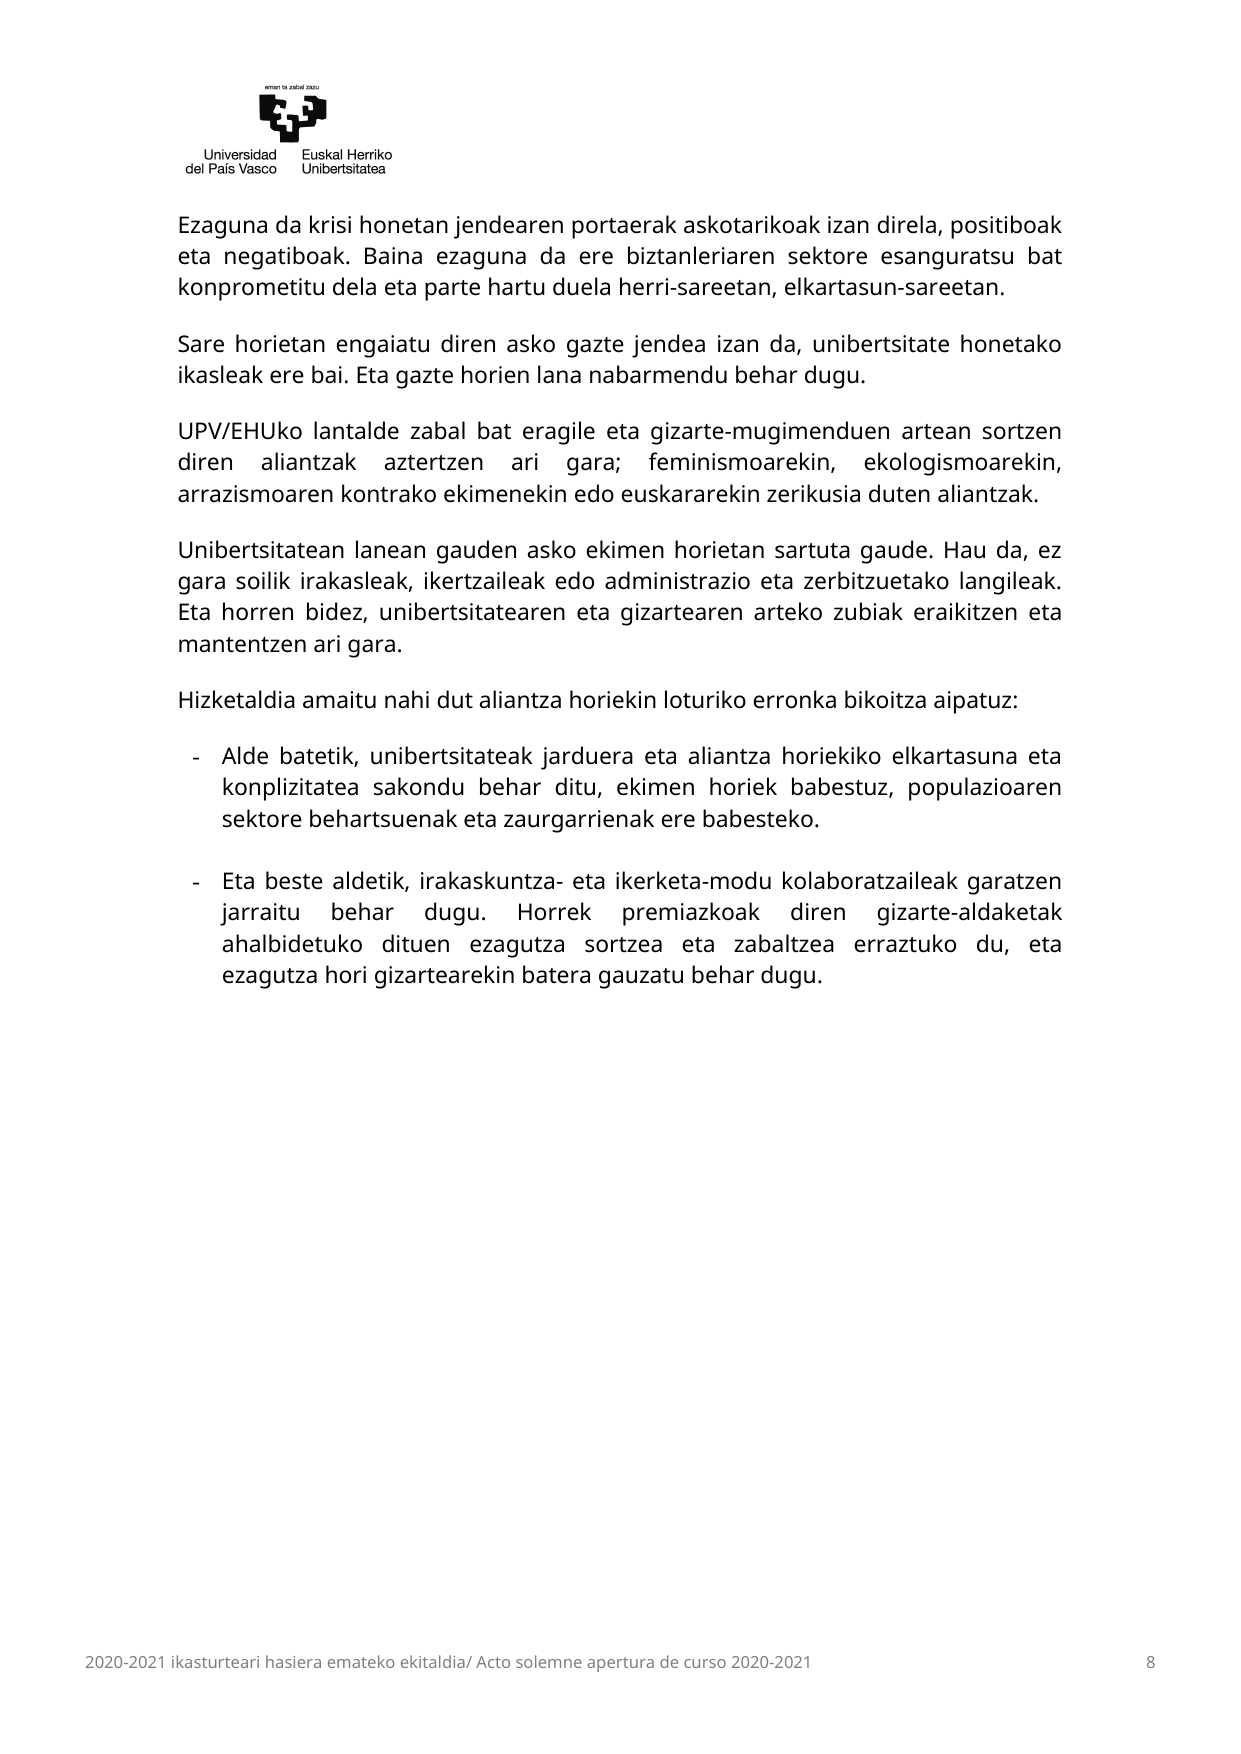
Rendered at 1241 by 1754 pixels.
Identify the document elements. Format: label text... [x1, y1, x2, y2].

text UPV/EHUko lantalde zabal bat eragile eta gizarte-mugimenduen artean sortzen diren aliantzak aztertzen ari gara; feminismoarekin, ekologismoarekin, arrazismoaren kontrako ekimenekin edo euskararekin zerikusia duten aliantzak. [177, 415, 1063, 509]
picture [177, 76, 403, 181]
text Ezaguna da krisi honetan jendearen portaerak askotarikoak izan direla, positiboak eta negatiboak. Baina ezaguna da ere biztanleriaren sektore esanguratsu bat konprometitu dela eta parte hartu duela herri-sareetan, elkartasun-sareetan. [177, 209, 1063, 302]
list Eta beste aldetik, irakaskuntza- eta ikerketa-modu kolaboratzaileak garatzen jarraitu behar dugu. Horrek premiazkoak diren gizarte-aldaketak ahalbidetuko dituen ezagutza sortzea eta zabaltzea erraztuko du, eta ezagutza hori gizartearekin batera gauzatu behar dugu. [192, 865, 1063, 990]
list Alde batetik, unibertsitateak jarduera eta aliantza horiekiko elkartasuna eta konplizitatea sakondu behar ditu, ekimen horiek babestuz, populazioaren sektore behartsuenak eta zaurgarrienak ere babesteko. [192, 740, 1063, 834]
text Hizketaldia amaitu nahi dut aliantza horiekin loturiko erronka bikoitza aipatuz: [177, 684, 1063, 715]
text Sare horietan engaiatu diren asko gazte jendea izan da, unibertsitate honetako ikasleak ere bai. Eta gazte horien lana nabarmendu behar dugu. [177, 327, 1063, 390]
text Unibertsitatean lanean gauden asko ekimen horietan sartuta gaude. Hau da, ez gara soilik irakasleak, ikertzaileak edo administrazio eta zerbitzuetako langileak. Eta horren bidez, unibertsitatearen eta gizartearen arteko zubiak eraikitzen eta mantentzen ari gara. [177, 534, 1063, 659]
